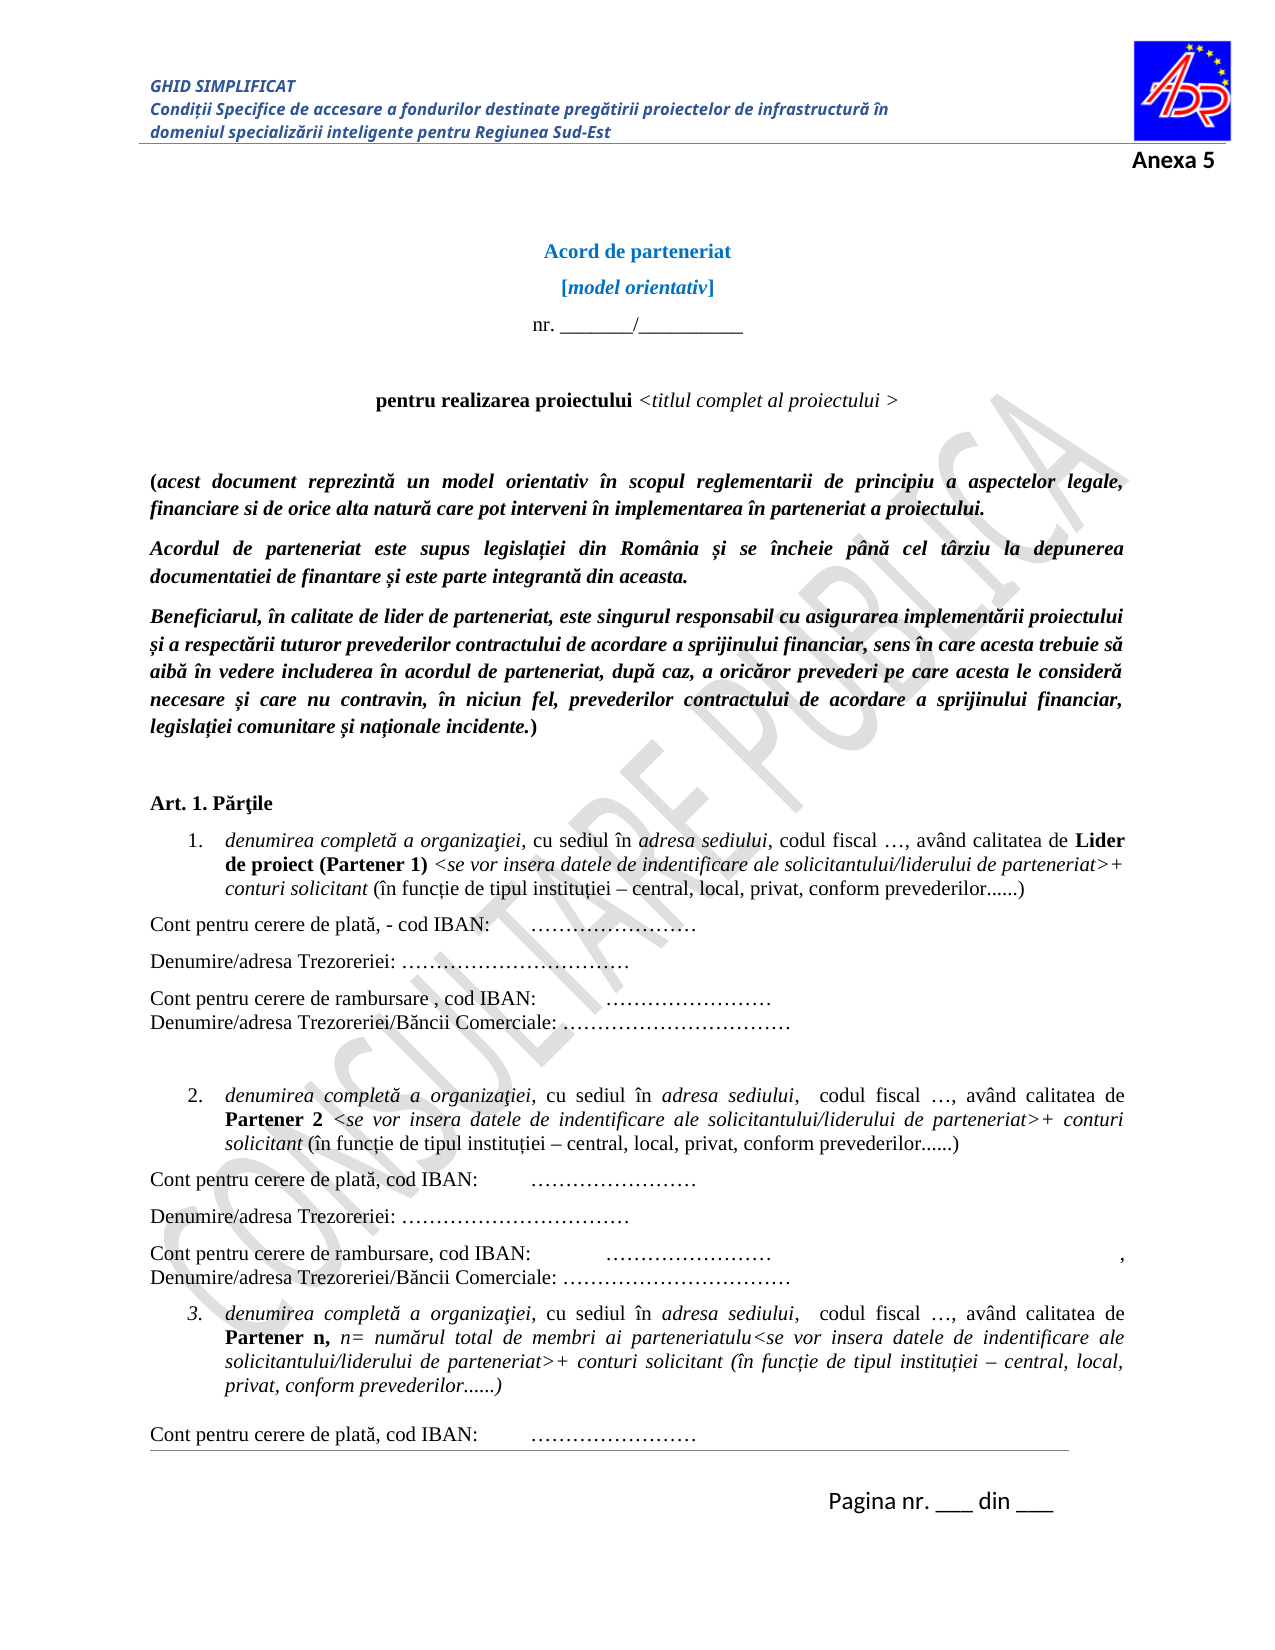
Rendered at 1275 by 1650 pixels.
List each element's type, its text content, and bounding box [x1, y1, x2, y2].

text Denumire/adresa Trezoreriei: …………………………… [150, 949, 1125, 973]
text Cont pentru cerere de plată, cod IBAN: …………………… [150, 1167, 1125, 1191]
text Cont pentru cerere de plată, - cod IBAN: …………………… [150, 912, 1125, 936]
text Cont pentru cerere de rambursare, cod IBAN: …………………… , Denumire/adresa Trezoreriei/Băncii Comerciale: …………………………… [150, 1241, 1125, 1289]
list denumirea completă a organizaţiei, cu sediul în adresa sediului, codul fiscal …, având calitatea de Partener 2 <se vor insera datele de indentificare ale solicitantului/liderului de parteneriat>+ conturi solicitant (în funcție de tipul instituției – central, local, privat, conform prevederilor......) [187, 1083, 1125, 1155]
list denumirea completă a organizaţiei, cu sediul în adresa sediului, codul fiscal …, având calitatea de Partener n, n= numărul total de membri ai parteneriatulu<se vor insera datele de indentificare ale solicitantului/liderului de parteneriat>+ conturi solicitant (în funcție de tipul instituției – central, local, privat, conform prevederilor......) [187, 1301, 1125, 1397]
text Cont pentru cerere de plată, cod IBAN: …………………… [150, 1422, 1125, 1446]
text Denumire/adresa Trezoreriei: …………………………… [150, 1204, 1125, 1228]
text (acest document reprezintă un model orientativ în scopul reglementarii de principiu a aspectelor legale, financiare si de orice alta natură care pot interveni în implementarea în parteneriat a proiectului. [150, 469, 1125, 520]
text nr. _______/__________ [150, 312, 1125, 336]
text Beneficiarul, în calitate de lider de parteneriat, este singurul responsabil cu asigurarea implementării proiectului și a respectării tuturor prevederilor contractului de acordare a sprijinului financiar, sens în care acesta trebuie să aibă în vedere includerea în acordul de parteneriat, după caz, a oricăror prevederi pe care acesta le consideră necesare și care nu contravin, în niciun fel, prevederilor contractului de acordare a sprijinului financiar, legislației comunitare și naționale incidente.) [150, 604, 1125, 738]
title Acord de parteneriat [150, 239, 1125, 263]
text Acordul de parteneriat este supus legislației din România și se încheie până cel târziu la depunerea documentatiei de finantare și este parte integrantă din aceasta. [150, 536, 1125, 588]
text pentru realizarea proiectului <titlul complet al proiectului > [150, 388, 1125, 412]
subtitle Părţile [150, 791, 1125, 815]
list denumirea completă a organizaţiei, cu sediul în adresa sediului, codul fiscal …, având calitatea de Lider de proiect (Partener 1) <se vor insera datele de indentificare ale solicitantului/liderului de parteneriat>+ conturi solicitant (în funcție de tipul instituției – central, local, privat, conform prevederilor......) [187, 828, 1125, 900]
text [model orientativ] [150, 275, 1125, 299]
text Cont pentru cerere de rambursare , cod IBAN: …………………… Denumire/adresa Trezoreriei/Băncii Comerciale: …………………………… [150, 986, 1125, 1034]
